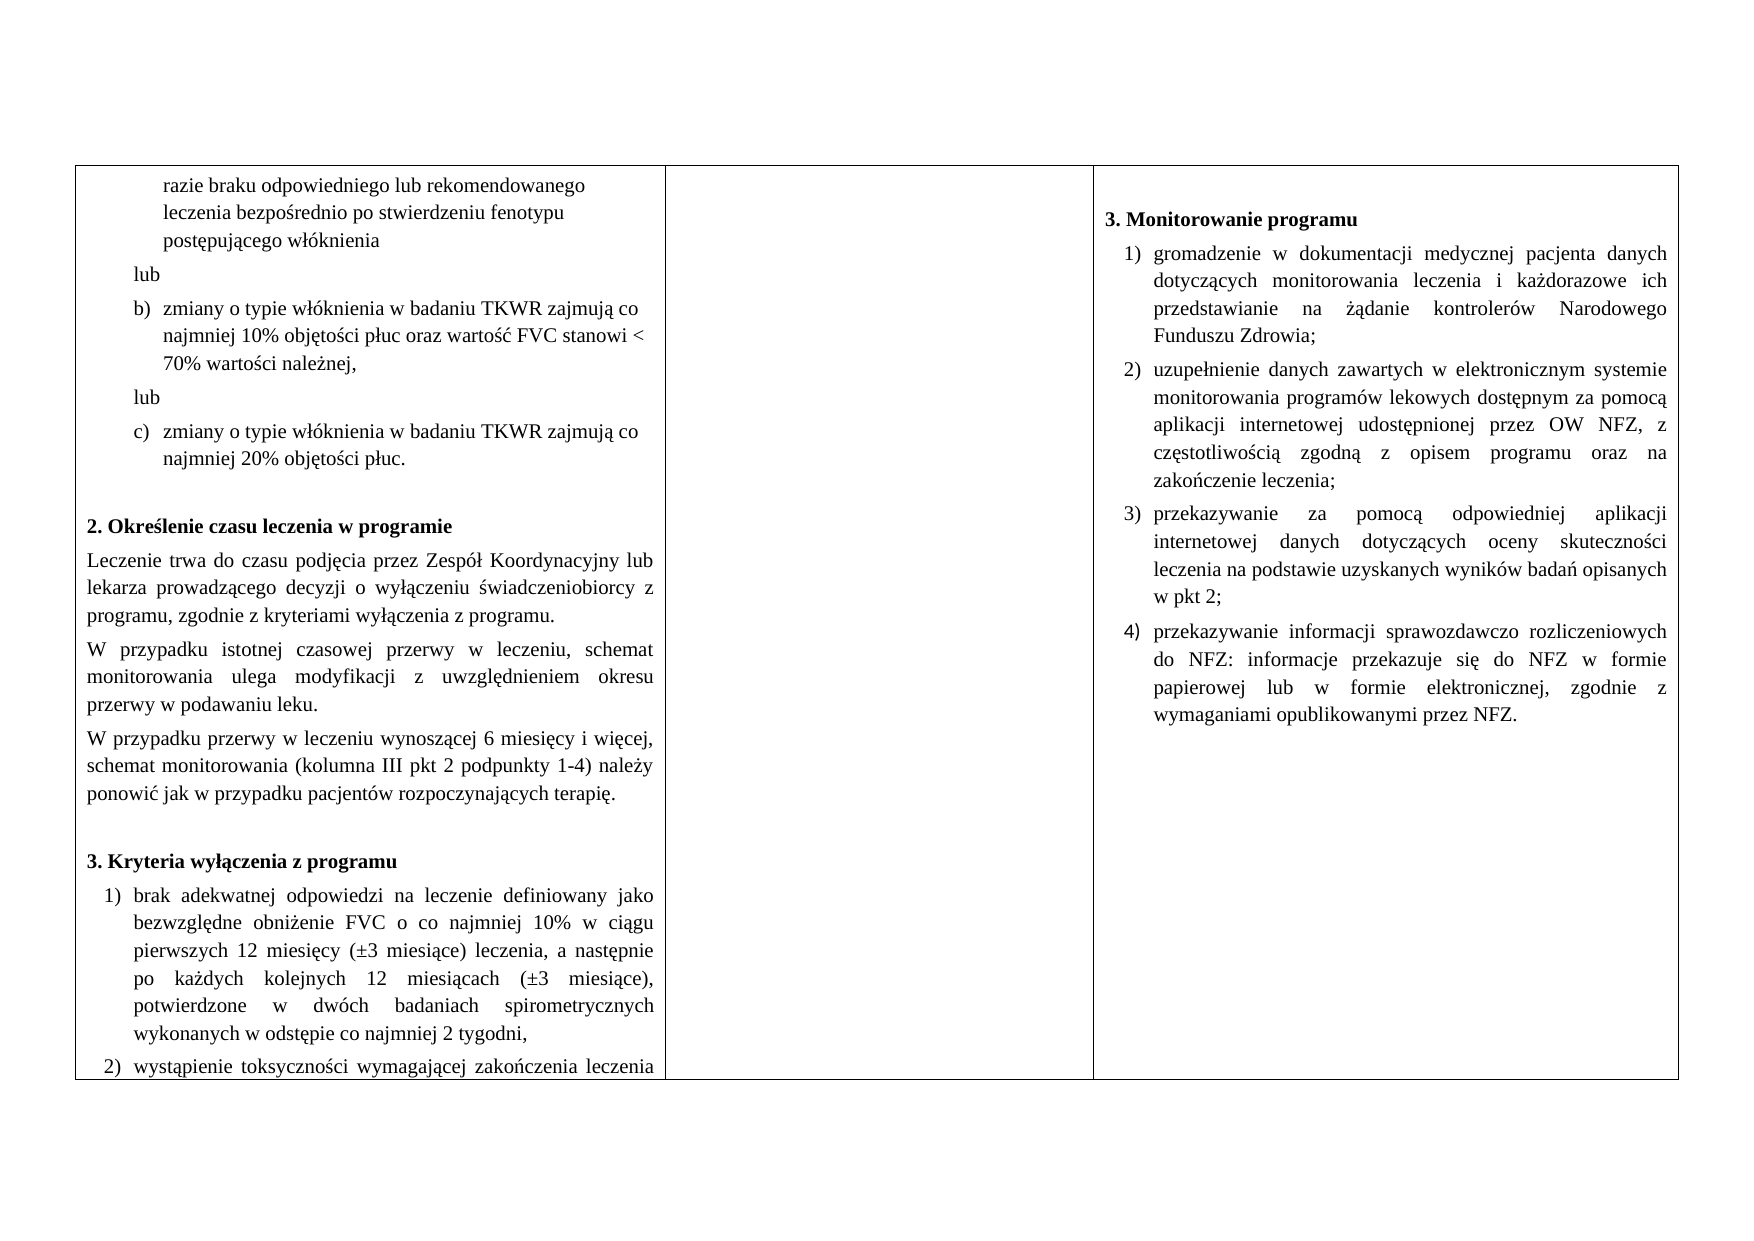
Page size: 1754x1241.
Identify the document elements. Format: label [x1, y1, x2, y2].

table_cell [666, 166, 1093, 1078]
table_cell [76, 166, 665, 1078]
table_cell [1094, 166, 1678, 1078]
